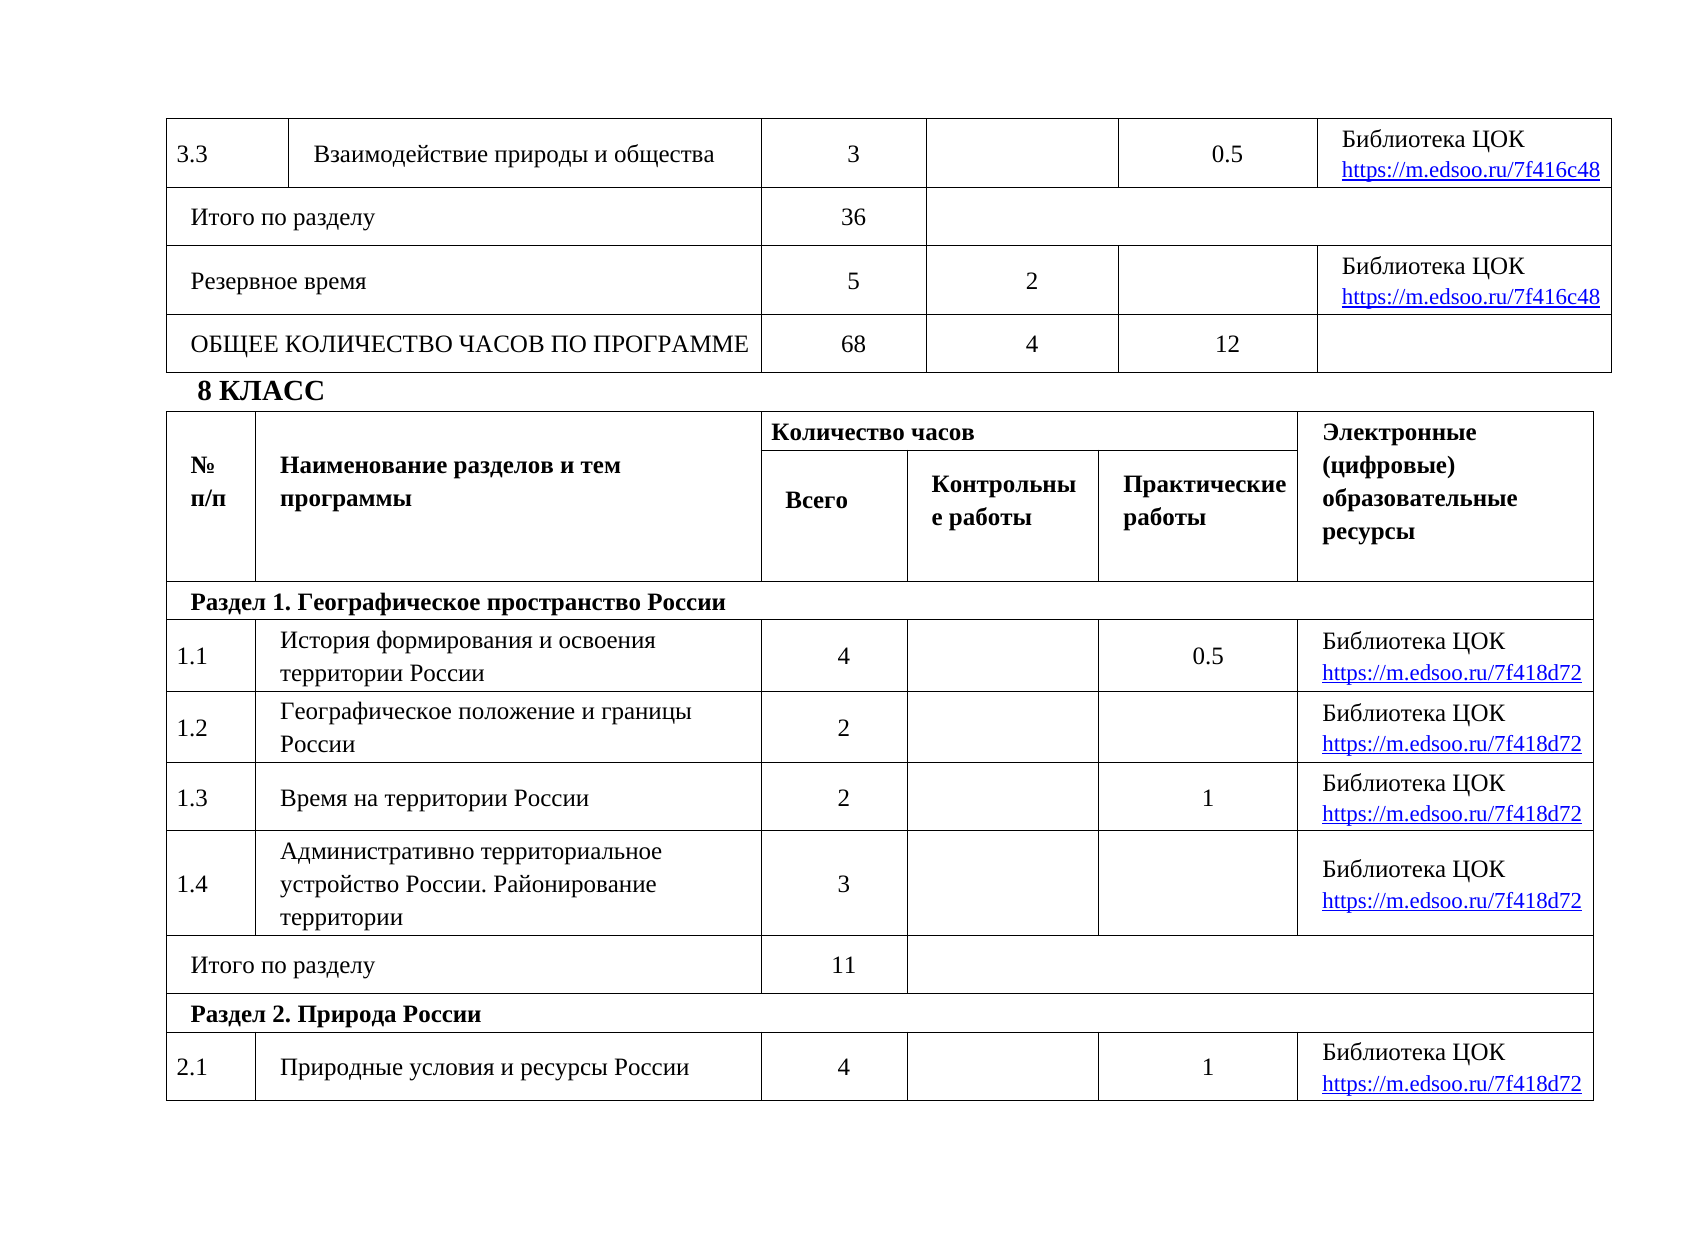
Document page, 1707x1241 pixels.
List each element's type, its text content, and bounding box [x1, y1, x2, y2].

table_cell Природные условия и ресурсы России [256, 1033, 761, 1100]
table_cell Итого по разделу [167, 188, 761, 245]
table_cell [908, 1033, 1098, 1100]
table_header № п/п [167, 412, 255, 581]
table_header Количество часов [762, 412, 1297, 449]
table_cell 5 [762, 246, 926, 314]
table_cell Итого по разделу [167, 936, 761, 993]
table_header Электронные (цифровые) образовательные ресурсы [1298, 412, 1593, 581]
table_cell 3 [762, 831, 907, 935]
table_cell 1.1 [167, 620, 255, 691]
table_cell Библиотека ЦОК https://m.edsoo.ru/7f418d72 [1298, 620, 1593, 691]
table_cell [908, 936, 1593, 993]
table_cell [1318, 119, 1611, 187]
table_cell [908, 620, 1098, 691]
table_cell Практические работы [1099, 451, 1297, 581]
table_cell 1.3 [167, 763, 255, 830]
table_cell 3 [762, 119, 926, 187]
table_cell История формирования и освоения территории России [256, 620, 761, 691]
table_cell 0.5 [1099, 620, 1297, 691]
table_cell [1318, 246, 1611, 314]
table_cell 2 [762, 692, 907, 762]
table_cell 4 [762, 1033, 907, 1100]
table_cell 1.2 [167, 692, 255, 762]
table_cell [927, 119, 1118, 187]
table_cell 1 [1099, 1033, 1297, 1100]
text 8 КЛАСС [190, 373, 1618, 406]
table_cell 12 [1119, 315, 1317, 372]
table_cell Контрольные работы [908, 451, 1098, 581]
table_cell Всего [762, 451, 907, 581]
table_cell Время на территории России [256, 763, 761, 830]
table_cell Библиотека ЦОК https://m.edsoo.ru/7f418d72 [1298, 692, 1593, 762]
table_header Наименование разделов и тем программы [256, 412, 761, 581]
table_cell [1318, 315, 1611, 372]
table_cell 68 [762, 315, 926, 372]
table_cell [908, 763, 1098, 830]
table_cell 1.4 [167, 831, 255, 935]
table_cell 3.3 [167, 119, 288, 187]
table_cell 11 [762, 936, 907, 993]
table_cell 2.1 [167, 1033, 255, 1100]
table_cell Библиотека ЦОК https://m.edsoo.ru/7f418d72 [1298, 763, 1593, 830]
table_cell 4 [927, 315, 1118, 372]
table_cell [1298, 1033, 1593, 1100]
table_cell 4 [762, 620, 907, 691]
table_cell [1099, 692, 1297, 762]
table_cell 36 [762, 188, 926, 245]
table_cell Раздел 2. Природа России [167, 994, 1593, 1032]
table_cell [908, 692, 1098, 762]
table_cell [927, 188, 1611, 245]
table_cell [1099, 831, 1297, 935]
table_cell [1298, 831, 1593, 935]
table_cell 2 [762, 763, 907, 830]
table_cell 2 [927, 246, 1118, 314]
table_cell Раздел 1. Географическое пространство России [167, 582, 1593, 619]
table_cell Взаимодействие природы и общества [289, 119, 761, 187]
table_cell [1119, 246, 1317, 314]
table_cell Административно территориальное устройство России. Районирование территории [256, 831, 761, 935]
table_cell ОБЩЕЕ КОЛИЧЕСТВО ЧАСОВ ПО ПРОГРАММЕ [167, 315, 761, 372]
table_cell 0.5 [1119, 119, 1317, 187]
table_cell Резервное время [167, 246, 761, 314]
table_cell 1 [1099, 763, 1297, 830]
table_cell [908, 831, 1098, 935]
table_cell Географическое положение и границы России [256, 692, 761, 762]
